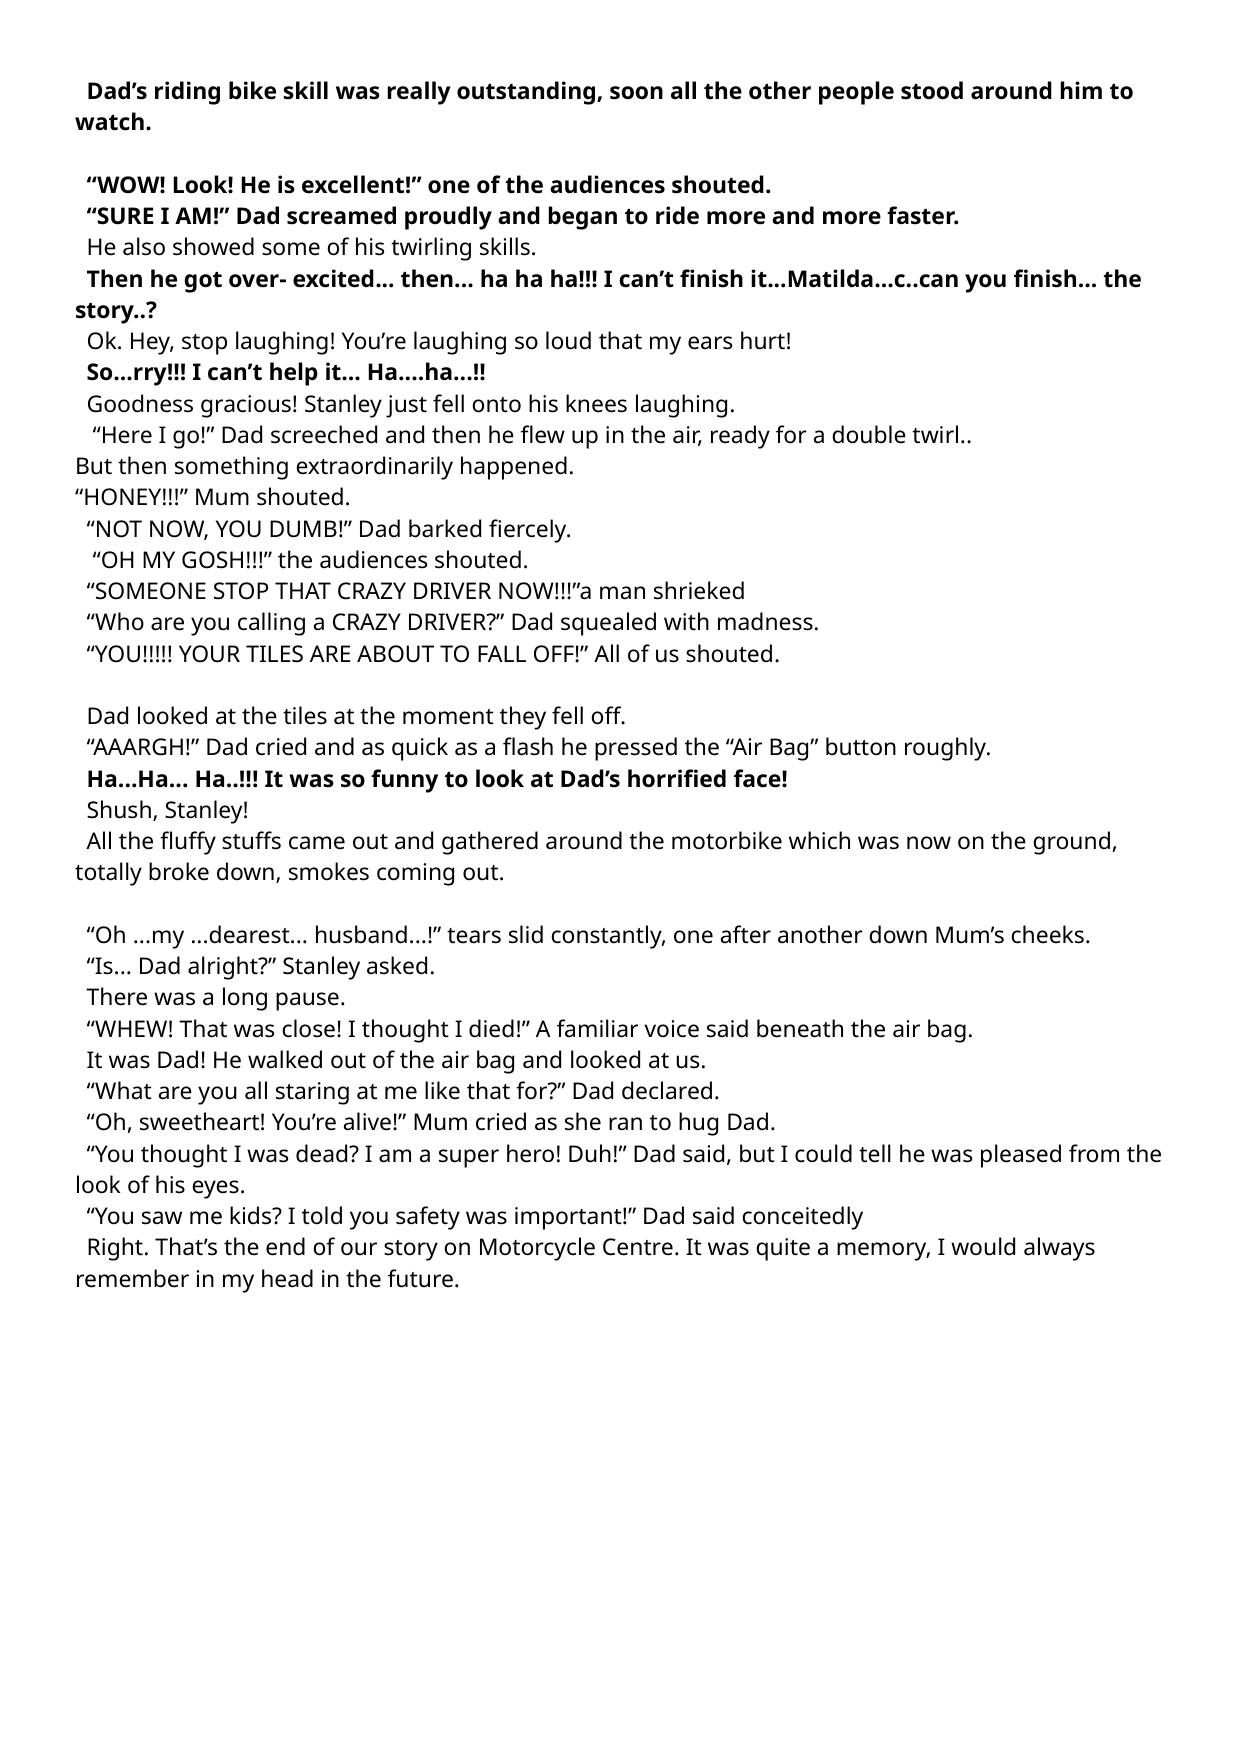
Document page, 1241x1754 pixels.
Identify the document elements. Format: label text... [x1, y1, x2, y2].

text “Oh ...my ...dearest... husband...!” tears slid constantly, one after another down Mum’s cheeks. [75, 919, 1165, 950]
text “AAARGH!” Dad cried and as quick as a flash he pressed the “Air Bag” button roughly. [75, 731, 1165, 762]
text Goodness gracious! Stanley just fell onto his knees laughing. [75, 387, 1165, 419]
text All the fluffy stuffs came out and gathered around the motorbike which was now on the ground, totally broke down, smokes coming out. [75, 825, 1165, 887]
text “WHEW! That was close! I thought I died!” A familiar voice said beneath the air bag. [75, 1012, 1165, 1044]
text Ha...Ha... Ha..!!! It was so funny to look at Dad’s horrified face! [75, 762, 1165, 794]
text “Oh, sweetheart! You’re alive!” Mum cried as she ran to hug Dad. [75, 1106, 1165, 1137]
text There was a long pause. [75, 981, 1165, 1012]
text “Is... Dad alright?” Stanley asked. [75, 950, 1165, 981]
text It was Dad! He walked out of the air bag and looked at us. [75, 1044, 1165, 1075]
text “Here I go!” Dad screeched and then he flew up in the air, ready for a double twirl.. [75, 419, 1165, 450]
text Dad looked at the tiles at the moment they fell off. [75, 700, 1165, 731]
text But then something extraordinarily happened. [75, 450, 1165, 481]
text Shush, Stanley! [75, 794, 1165, 825]
text “You thought I was dead? I am a super hero! Duh!” Dad said, but I could tell he was pleased from the look of his eyes. [75, 1137, 1165, 1200]
text So...rry!!! I can’t help it... Ha....ha...!! [75, 356, 1165, 387]
text “OH MY GOSH!!!” the audiences shouted. [75, 544, 1165, 575]
text Right. That’s the end of our story on Motorcycle Centre. It was quite a memory, I would always remember in my head in the future. [75, 1231, 1165, 1294]
text “SOMEONE STOP THAT CRAZY DRIVER NOW!!!”a man shrieked [75, 575, 1165, 606]
text “SURE I AM!” Dad screamed proudly and began to ride more and more faster. [75, 200, 1165, 231]
text “What are you all staring at me like that for?” Dad declared. [75, 1075, 1165, 1106]
text Dad’s riding bike skill was really outstanding, soon all the other people stood around him to watch. [75, 75, 1165, 137]
text “WOW! Look! He is excellent!” one of the audiences shouted. [75, 169, 1165, 200]
text Then he got over- excited... then... ha ha ha!!! I can’t finish it...Matilda...c..can you finish... the story..? [75, 262, 1165, 325]
text Ok. Hey, stop laughing! You’re laughing so loud that my ears hurt! [75, 325, 1165, 356]
text “You saw me kids? I told you safety was important!” Dad said conceitedly [75, 1200, 1165, 1231]
text “NOT NOW, YOU DUMB!” Dad barked fiercely. [75, 512, 1165, 544]
text He also showed some of his twirling skills. [75, 231, 1165, 262]
text “Who are you calling a CRAZY DRIVER?” Dad squealed with madness. [75, 606, 1165, 637]
text “YOU!!!!! YOUR TILES ARE ABOUT TO FALL OFF!” All of us shouted. [75, 637, 1165, 669]
text “HONEY!!!” Mum shouted. [75, 481, 1165, 512]
